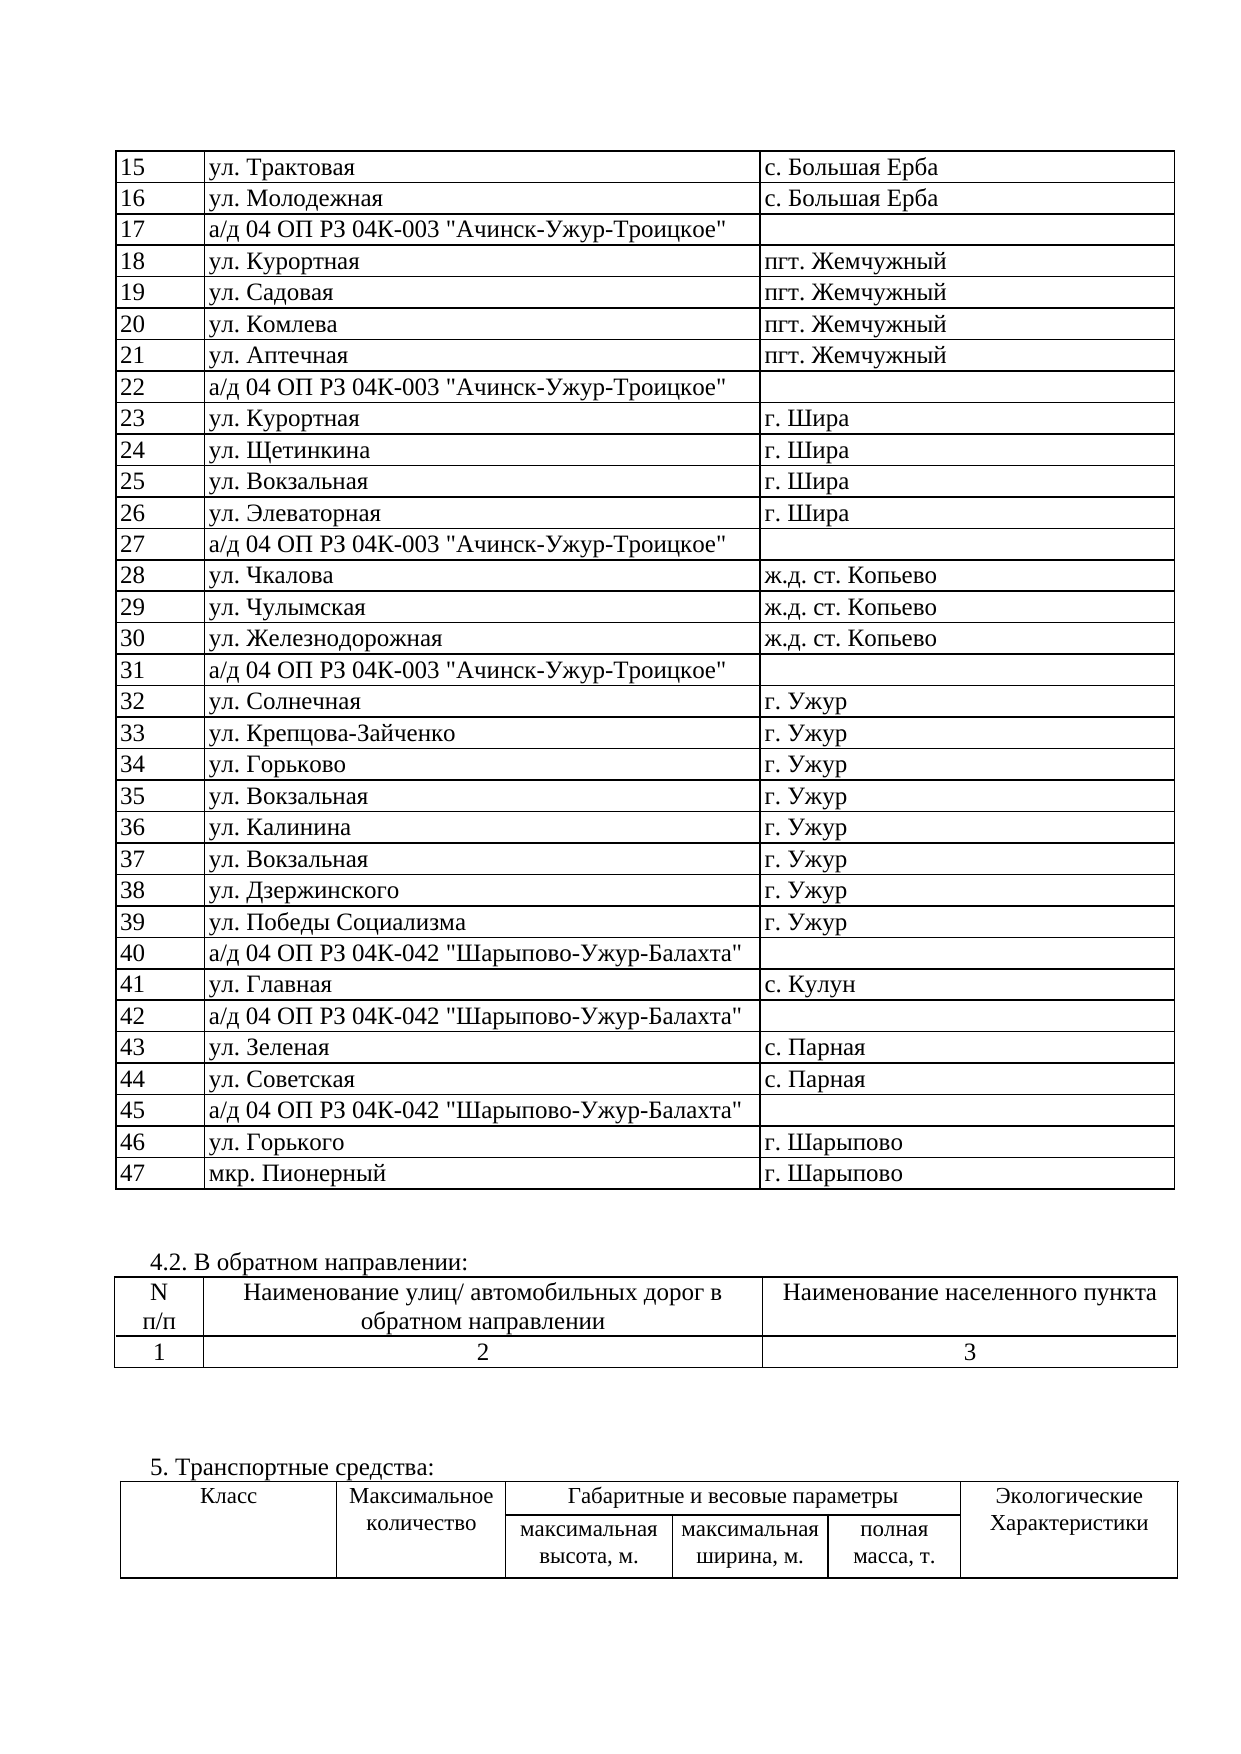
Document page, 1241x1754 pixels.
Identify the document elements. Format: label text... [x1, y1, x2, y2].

table_cell [761, 655, 1174, 685]
table_cell г. Ужур [761, 749, 1174, 779]
table_cell 42 [117, 1001, 204, 1031]
table_cell 15 [117, 152, 204, 181]
table_cell [761, 1001, 1174, 1031]
table_cell г. Ужур [761, 812, 1174, 842]
table_cell 23 [117, 403, 204, 433]
table_cell ул. Главная [205, 970, 759, 999]
table_cell ул. Горьково [205, 749, 759, 779]
table_cell 35 [117, 781, 204, 811]
table_cell г. Шарыпово [761, 1127, 1174, 1157]
table_cell пгт. Жемчужный [761, 277, 1174, 307]
table_header Наименование населенного пункта [763, 1278, 1177, 1335]
table_cell ул. Курортная [205, 403, 759, 433]
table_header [961, 1482, 1177, 1577]
table_cell 41 [117, 970, 204, 999]
table_cell с. Большая Ерба [761, 183, 1174, 213]
table_cell ул. Вокзальная [205, 466, 759, 496]
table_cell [205, 215, 759, 244]
table_cell ул. Садовая [205, 277, 759, 307]
table_cell 17 [117, 215, 204, 244]
table_cell 2 [204, 1337, 762, 1366]
table_cell с. Большая Ерба [761, 152, 1174, 181]
table_cell 43 [117, 1032, 204, 1062]
table_cell полная масса, т. [829, 1516, 960, 1577]
table_cell 20 [117, 309, 204, 339]
table_cell [761, 372, 1174, 402]
table_cell пгт. Жемчужный [761, 246, 1174, 276]
table_cell 18 [117, 246, 204, 276]
table_cell ул. Чкалова [205, 561, 759, 590]
text 4.2. В обратном направлении: [150, 1247, 1090, 1276]
table_cell ул. Советская [205, 1064, 759, 1094]
table_cell ул. Чулымская [205, 592, 759, 622]
table_cell 47 [117, 1158, 204, 1188]
table_cell 40 [117, 938, 204, 968]
table_cell ж.д. ст. Копьево [761, 561, 1174, 590]
table_cell а/д 04 ОП РЗ 04К-042 "Шарыпово-Ужур-Балахта" [205, 1001, 759, 1031]
table_cell ул. Вокзальная [205, 781, 759, 811]
table_header Габаритные и весовые параметры [506, 1482, 960, 1514]
table_cell максимальная ширина, м. [673, 1516, 827, 1577]
table_cell 45 [117, 1095, 204, 1125]
table_cell г. Шира [761, 435, 1174, 464]
table_cell 32 [117, 686, 204, 716]
table_header N п/п [115, 1278, 203, 1335]
table_cell 24 [117, 435, 204, 464]
table_cell ул. Аптечная [205, 340, 759, 370]
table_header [337, 1482, 505, 1577]
table_cell а/д 04 ОП РЗ 04К-003 "Ачинск-Ужур-Троицкое" [205, 529, 759, 559]
table_cell пгт. Жемчужный [761, 309, 1174, 339]
table_cell ул. Элеваторная [205, 498, 759, 527]
table_cell г. Ужур [761, 875, 1174, 905]
table_cell ул. Победы Социализма [205, 907, 759, 936]
table_cell ул. Трактовая [205, 152, 759, 181]
table_cell мкр. Пионерный [205, 1158, 759, 1188]
table_cell г. Шира [761, 403, 1174, 433]
table_cell [761, 529, 1174, 559]
text 5. Транспортные средства: [150, 1452, 1090, 1481]
table_cell 1 [115, 1336, 203, 1366]
table_cell 33 [117, 718, 204, 748]
table_header Класс [121, 1482, 336, 1577]
table_cell максимальная высота, м. [506, 1516, 672, 1577]
table_cell г. Шира [761, 466, 1174, 496]
table_cell а/д 04 ОП РЗ 04К-042 "Шарыпово-Ужур-Балахта" [205, 1095, 759, 1125]
table_cell 34 [117, 749, 204, 779]
table_cell с. Парная [761, 1064, 1174, 1094]
table_cell 25 [117, 466, 204, 496]
table_cell г. Ужур [761, 686, 1174, 716]
table_cell ул. Горького [205, 1127, 759, 1157]
table_cell а/д 04 ОП РЗ 04К-003 "Ачинск-Ужур-Троицкое" [205, 655, 759, 685]
table_cell ул. Щетинкина [205, 435, 759, 464]
table_cell ул. Калинина [205, 812, 759, 842]
table_cell ул. Вокзальная [205, 844, 759, 873]
table_cell 22 [117, 372, 204, 402]
table_cell 21 [117, 340, 204, 370]
table_cell 16 [117, 183, 204, 213]
table_cell г. Ужур [761, 781, 1174, 811]
table_cell ул. Дзержинского [205, 875, 759, 905]
table_cell ул. Зеленая [205, 1032, 759, 1062]
table_cell г. Шира [761, 498, 1174, 527]
table_cell г. Ужур [761, 718, 1174, 748]
table_cell 29 [117, 592, 204, 622]
table_cell ул. Железнодорожная [205, 623, 759, 653]
table_cell 44 [117, 1064, 204, 1094]
table_cell ул. Курортная [205, 246, 759, 276]
table_cell с. Кулун [761, 970, 1174, 999]
table_cell 28 [117, 561, 204, 590]
table_cell ул. Молодежная [205, 183, 759, 213]
table_header Наименование улиц/ автомобильных дорог в обратном направлении [204, 1278, 762, 1335]
table_cell г. Шарыпово [761, 1158, 1174, 1188]
table_cell 26 [117, 498, 204, 527]
table_cell 36 [117, 812, 204, 842]
table_cell [761, 215, 1174, 244]
table_cell 38 [117, 875, 204, 905]
table_cell ж.д. ст. Копьево [761, 592, 1174, 622]
table_cell ул. Комлева [205, 309, 759, 339]
table_cell 37 [117, 844, 204, 873]
table_cell 27 [117, 529, 204, 559]
table_cell 46 [117, 1127, 204, 1157]
table_cell ул. Солнечная [205, 686, 759, 716]
table_cell с. Парная [761, 1032, 1174, 1062]
table_cell г. Ужур [761, 907, 1174, 936]
table_cell 31 [117, 655, 204, 685]
table_cell г. Ужур [761, 844, 1174, 873]
table_cell пгт. Жемчужный [761, 340, 1174, 370]
table_cell [761, 938, 1174, 968]
table_cell 3 [763, 1335, 1177, 1366]
table_cell 30 [117, 623, 204, 653]
table_cell ул. Крепцова-Зайченко [205, 718, 759, 748]
table_cell ж.д. ст. Копьево [761, 623, 1174, 653]
table_cell 39 [117, 907, 204, 936]
table_cell а/д 04 ОП РЗ 04К-042 "Шарыпово-Ужур-Балахта" [205, 938, 759, 968]
table_cell а/д 04 ОП РЗ 04К-003 "Ачинск-Ужур-Троицкое" [205, 372, 759, 402]
table_cell 19 [117, 277, 204, 307]
table_cell [761, 1095, 1174, 1125]
